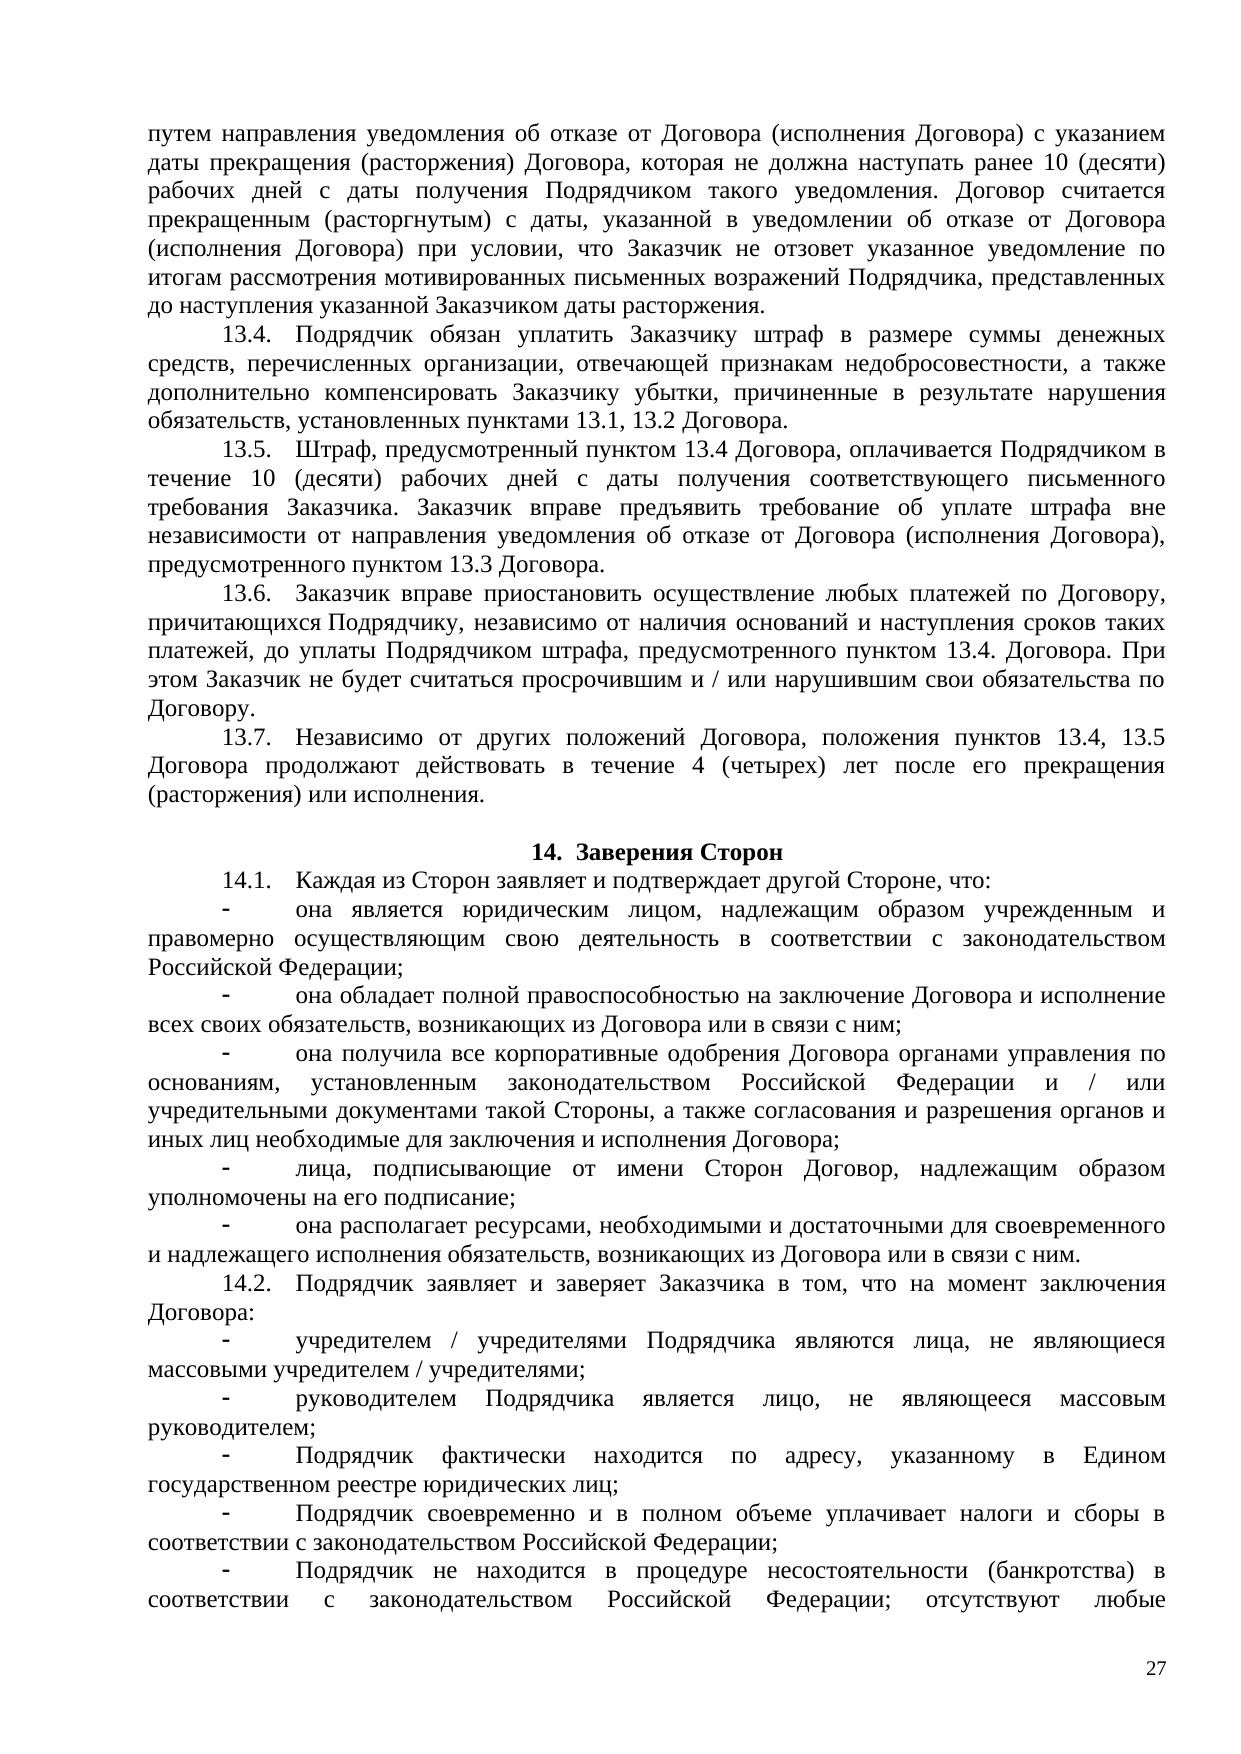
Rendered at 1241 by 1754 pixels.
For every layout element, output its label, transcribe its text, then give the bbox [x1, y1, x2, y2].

list лица, подписывающие от имени Сторон Договор, надлежащим образом уполномочены на его подписание; [148, 1153, 1167, 1211]
list Штраф, предусмотренный пунктом 13.4 Договора, оплачивается Подрядчиком в течение 10 (десяти) рабочих дней с даты получения соответствующего письменного требования Заказчика. Заказчик вправе предъявить требование об уплате штрафа вне независимости от направления уведомления об отказе от Договора (исполнения Договора), предусмотренного пунктом 13.3 Договора. [148, 434, 1167, 578]
list Подрядчик фактически находится по адресу, указанному в Едином государственном реестре юридических лиц; [148, 1441, 1167, 1498]
list учредителем / учредителями Подрядчика являются лица, не являющиеся массовыми учредителем / учредителями; [148, 1326, 1167, 1383]
list Заверения Сторон [148, 837, 1167, 866]
list она располагает ресурсами, необходимыми и достаточными для своевременного и надлежащего исполнения обязательств, возникающих из Договора или в связи с ним. [148, 1211, 1167, 1268]
list Подрядчик своевременно и в полном объеме уплачивает налоги и сборы в соответствии с законодательством Российской Федерации; [148, 1498, 1167, 1556]
list руководителем Подрядчика является лицо, не являющееся массовым руководителем; [148, 1383, 1167, 1441]
list Каждая из Сторон заявляет и подтверждает другой Стороне, что: [148, 866, 1167, 894]
list Независимо от других положений Договора, положения пунктов 13.4, 13.5 Договора продолжают действовать в течение 4 (четырех) лет после его прекращения (расторжения) или исполнения. [148, 722, 1167, 808]
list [148, 118, 1167, 319]
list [148, 1556, 1167, 1613]
list Заказчик вправе приостановить осуществление любых платежей по Договору, причитающихся Подрядчику, независимо от наличия оснований и наступления сроков таких платежей, до уплаты Подрядчиком штрафа, предусмотренного пунктом 13.4. Договора. При этом Заказчик не будет считаться просрочившим и / или нарушившим свои обязательства по Договору. [148, 578, 1167, 722]
list Подрядчик обязан уплатить Заказчику штраф в размере суммы денежных средств, перечисленных организации, отвечающей признакам недобросовестности, а также дополнительно компенсировать Заказчику убытки, причиненные в результате нарушения обязательств, установленных пунктами 13.1, 13.2 Договора. [148, 319, 1167, 434]
list она является юридическим лицом, надлежащим образом учрежденным и правомерно осуществляющим свою деятельность в соответствии с законодательством Российской Федерации; [148, 894, 1167, 981]
list она получила все корпоративные одобрения Договора органами управления по основаниям, установленным законодательством Российской Федерации и / или учредительными документами такой Стороны, а также согласования и разрешения органов и иных лиц необходимые для заключения и исполнения Договора; [148, 1038, 1167, 1153]
list она обладает полной правоспособностью на заключение Договора и исполнение всех своих обязательств, возникающих из Договора или в связи с ним; [148, 981, 1167, 1038]
list Подрядчик заявляет и заверяет Заказчика в том, что на момент заключения Договора: [148, 1268, 1167, 1326]
